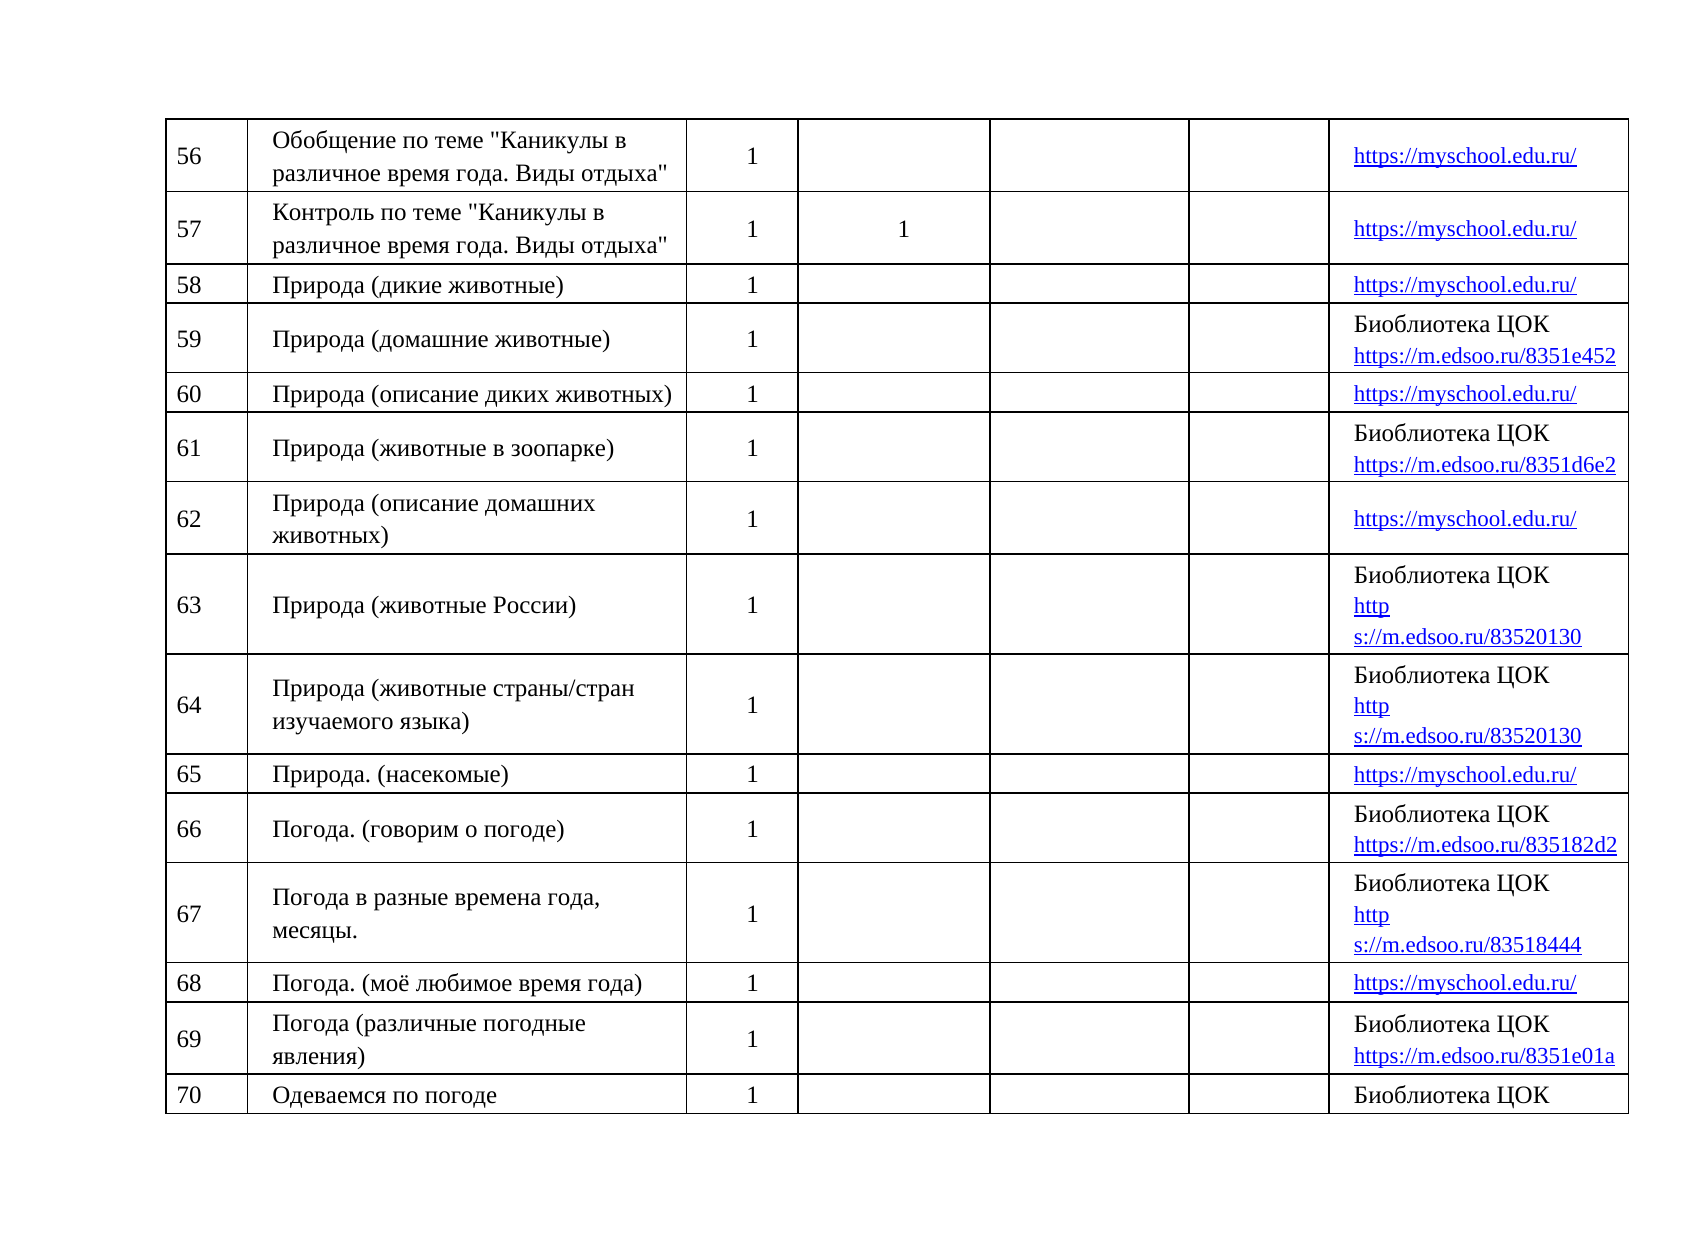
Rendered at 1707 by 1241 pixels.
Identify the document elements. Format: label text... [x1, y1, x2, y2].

table_cell 1 [687, 192, 797, 263]
table_cell [1190, 863, 1328, 962]
table_cell [1190, 265, 1328, 302]
table_cell [991, 863, 1188, 962]
table_cell [799, 120, 989, 191]
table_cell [1330, 1075, 1628, 1113]
table_cell Биоблиотека ЦОК https://m.edsoo.ru/8351d6e2 [1330, 413, 1628, 481]
table_cell Биоблиотека ЦОК https://m.edsoo.ru/83518444 [1330, 863, 1628, 962]
table_cell [991, 963, 1188, 1001]
table_cell [1190, 1003, 1328, 1073]
table_cell 1 [687, 373, 797, 411]
table_cell 1 [687, 794, 797, 862]
table_cell [991, 120, 1188, 191]
table_cell Природа (описание диких животных) [248, 373, 686, 411]
table_cell [799, 794, 989, 862]
table_cell 63 [167, 555, 247, 653]
table_cell [991, 555, 1188, 653]
table_cell 1 [687, 1003, 797, 1073]
table_cell [1190, 1075, 1328, 1113]
table_cell [1190, 655, 1328, 753]
table_cell Биоблиотека ЦОК https://m.edsoo.ru/83520130 [1330, 555, 1628, 653]
table_cell Природа. (насекомые) [248, 755, 686, 792]
table_cell Биоблиотека ЦОК https://m.edsoo.ru/835182d2 [1330, 794, 1628, 862]
table_cell 59 [167, 304, 247, 372]
table_cell Природа (животные страны/стран изучаемого языка) [248, 655, 686, 753]
table_cell 1 [687, 413, 797, 481]
table_cell 1 [687, 755, 797, 792]
table_cell 57 [167, 192, 247, 263]
table_cell 1 [687, 1075, 797, 1113]
table_cell 60 [167, 373, 247, 411]
table_cell [799, 963, 989, 1001]
table_cell 1 [687, 555, 797, 653]
table_cell [991, 1003, 1188, 1073]
table_cell 1 [799, 192, 989, 263]
table_cell [1190, 373, 1328, 411]
table_cell 68 [167, 963, 247, 1001]
table_cell [991, 482, 1188, 553]
table_cell https://myschool.edu.ru/ [1330, 482, 1628, 553]
table_cell Обобщение по теме "Каникулы в различное время года. Виды отдыха" [248, 120, 686, 191]
table_cell [799, 655, 989, 753]
table_cell [991, 794, 1188, 862]
table_cell Погода в разные времена года, месяцы. [248, 863, 686, 962]
table_cell [799, 482, 989, 553]
table_cell 1 [687, 265, 797, 302]
table_cell [1190, 755, 1328, 792]
table_cell [991, 655, 1188, 753]
table_cell [799, 304, 989, 372]
table_cell 1 [687, 863, 797, 962]
table_cell https://myschool.edu.ru/ [1330, 963, 1628, 1001]
table_cell [799, 265, 989, 302]
table_cell Природа (описание домашних животных) [248, 482, 686, 553]
table_cell [799, 755, 989, 792]
table_cell [1190, 794, 1328, 862]
table_cell 1 [687, 482, 797, 553]
table_cell Биоблиотека ЦОК https://m.edsoo.ru/8351e452 [1330, 304, 1628, 372]
table_cell [1190, 963, 1328, 1001]
table_cell 65 [167, 755, 247, 792]
table_cell Погода. (моё любимое время года) [248, 963, 686, 1001]
table_cell [991, 1075, 1188, 1113]
table_cell 1 [687, 304, 797, 372]
table_cell [799, 373, 989, 411]
table_cell [1190, 555, 1328, 653]
table_cell [991, 265, 1188, 302]
table_cell Природа (дикие животные) [248, 265, 686, 302]
table_cell 1 [687, 655, 797, 753]
table_cell Погода. (говорим о погоде) [248, 794, 686, 862]
table_cell [1190, 120, 1328, 191]
table_cell 70 [167, 1075, 247, 1113]
table_cell 66 [167, 794, 247, 862]
table_cell [799, 1075, 989, 1113]
table_cell 56 [167, 120, 247, 191]
table_cell Природа (животные России) [248, 555, 686, 653]
table_cell 67 [167, 863, 247, 962]
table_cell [1330, 120, 1628, 191]
table_cell Биоблиотека ЦОК https://m.edsoo.ru/8351e01a [1330, 1003, 1628, 1073]
table_cell 62 [167, 482, 247, 553]
table_cell [1190, 304, 1328, 372]
table_cell https://myschool.edu.ru/ [1330, 755, 1628, 792]
table_cell Биоблиотека ЦОК https://m.edsoo.ru/83520130 [1330, 655, 1628, 753]
table_cell https://myschool.edu.ru/ [1330, 373, 1628, 411]
table_cell [991, 304, 1188, 372]
table_cell [799, 413, 989, 481]
table_cell Одеваемся по погоде [248, 1075, 686, 1113]
table_cell [991, 413, 1188, 481]
table_cell [991, 192, 1188, 263]
table_cell 1 [687, 963, 797, 1001]
table_cell 61 [167, 413, 247, 481]
table_cell [1190, 482, 1328, 553]
table_cell https://myschool.edu.ru/ [1330, 192, 1628, 263]
table_cell [799, 1003, 989, 1073]
table_cell 64 [167, 655, 247, 753]
table_cell Природа (животные в зоопарке) [248, 413, 686, 481]
table_cell [1190, 192, 1328, 263]
table_cell 1 [687, 120, 797, 191]
table_cell 69 [167, 1003, 247, 1073]
table_cell [991, 755, 1188, 792]
table_cell [1190, 413, 1328, 481]
table_cell Контроль по теме "Каникулы в различное время года. Виды отдыха" [248, 192, 686, 263]
table_cell https://myschool.edu.ru/ [1330, 265, 1628, 302]
table_cell [799, 863, 989, 962]
table_cell Погода (различные погодные явления) [248, 1003, 686, 1073]
table_cell Природа (домашние животные) [248, 304, 686, 372]
table_cell [991, 373, 1188, 411]
table_cell 58 [167, 265, 247, 302]
table_cell [799, 555, 989, 653]
